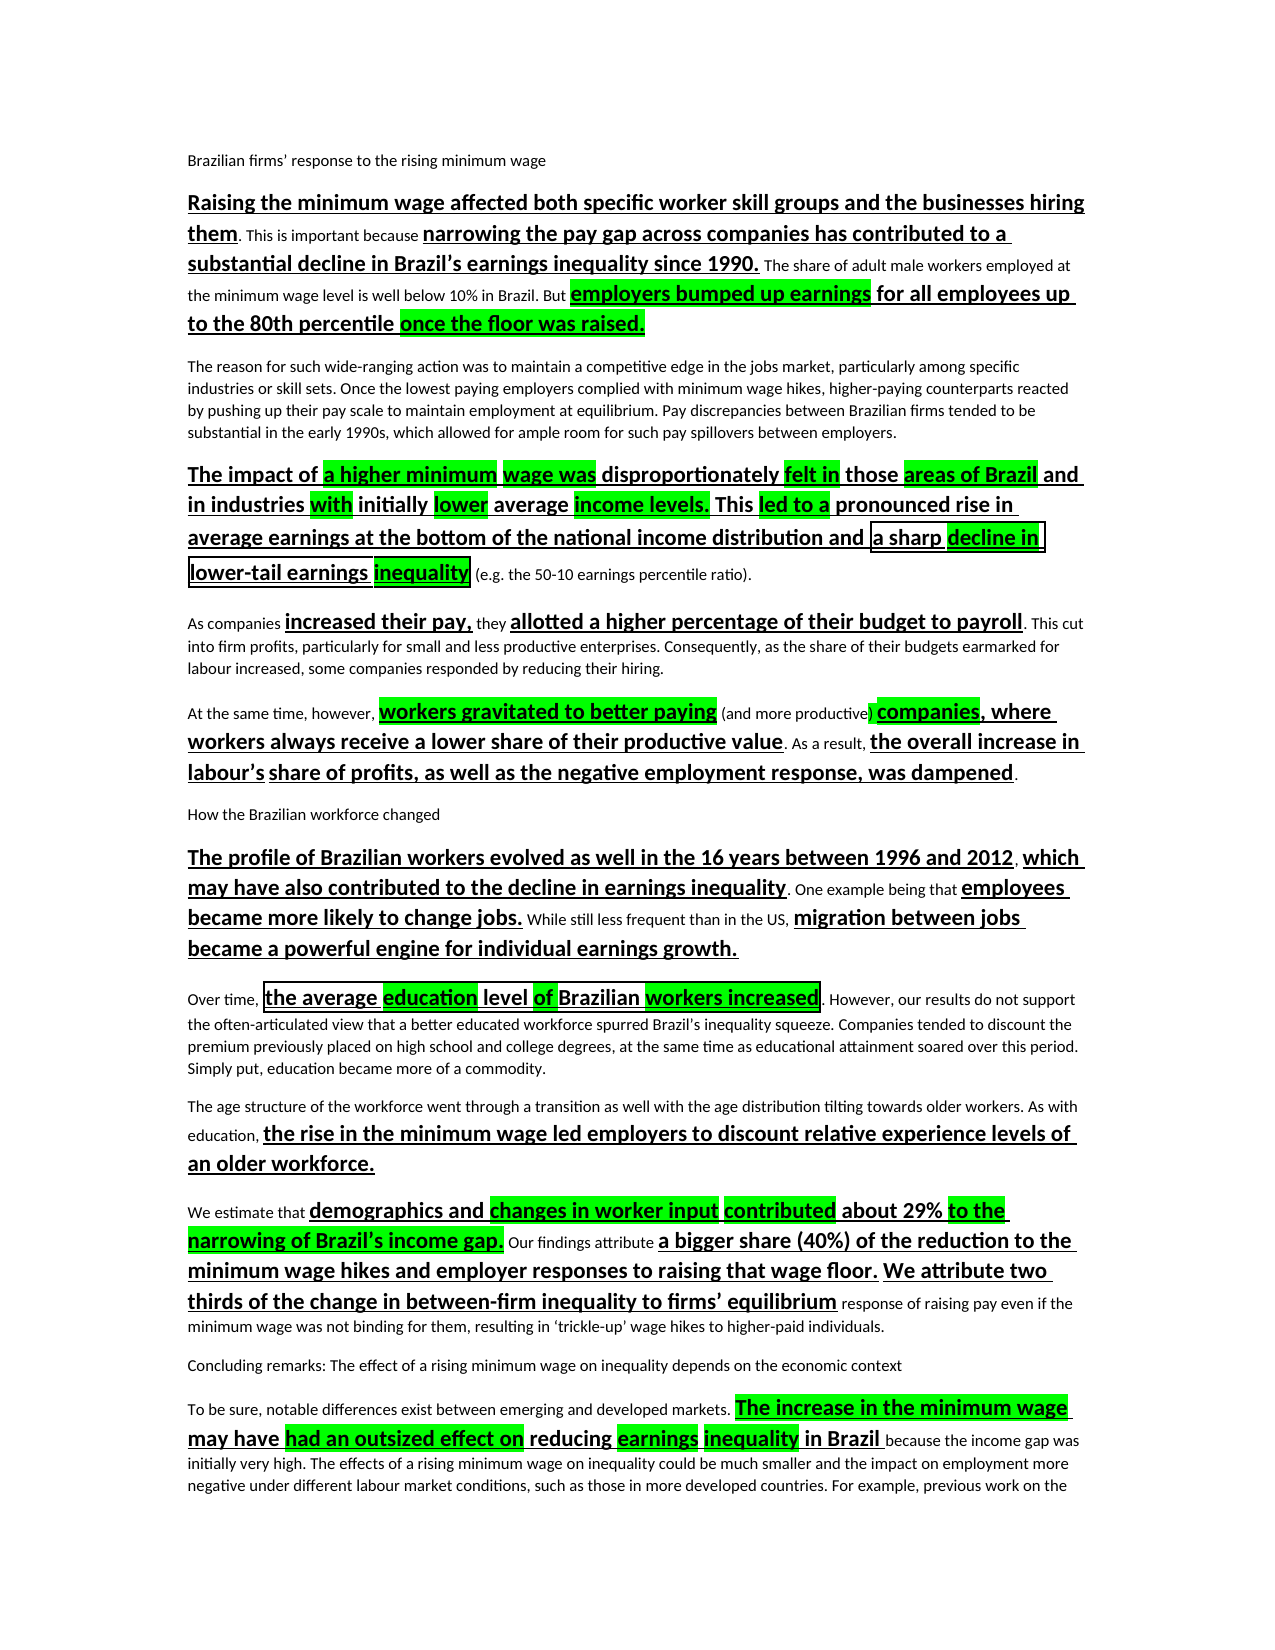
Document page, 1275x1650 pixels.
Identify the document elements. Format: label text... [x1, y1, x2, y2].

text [187, 1393, 1087, 1495]
text The age structure of the workforce went through a transition as well with the age distribution tilting towards older workers. As with education, the rise in the minimum wage led employers to discount relative experience levels of an older workforce. [187, 1097, 1087, 1177]
text Over time, the average education level of Brazilian workers increased. However, our results do not support the often-articulated view that a better educated workforce spurred Brazil’s inequality squeeze. Companies tended to discount the premium previously placed on high school and college degrees, at the same time as educational attainment soared over this period. Simply put, education became more of a commodity. [187, 981, 1087, 1078]
text The reason for such wide-ranging action was to maintain a competitive edge in the jobs market, particularly among specific industries or skill sets. Once the lowest paying employers complied with minimum wage hikes, higher-paying counterparts reacted by pushing up their pay scale to maintain employment at equilibrium. Pay discrepancies between Brazilian firms tended to be substantial in the early 1990s, which allowed for ample room for such pay spillovers between employers. [187, 356, 1087, 442]
text How the Brazilian workforce changed [187, 804, 1087, 825]
text Brazilian firms’ response to the rising minimum wage [187, 150, 1087, 170]
text As companies increased their pay, they allotted a higher percentage of their budget to payroll. This cut into firm profits, particularly for small and less productive enterprises. Consequently, as the share of their budgets earmarked for labour increased, some companies responded by reducing their hiring. [187, 607, 1087, 679]
text The profile of Brazilian workers evolved as well in the 16 years between 1996 and 2012, which may have also contributed to the decline in earnings inequality. One example being that employees became more likely to change jobs. While still less frequent than in the US, migration between jobs became a powerful engine for individual earnings growth. [187, 843, 1087, 962]
text Raising the minimum wage affected both specific worker skill groups and the businesses hiring them. This is important because narrowing the pay gap across companies has contributed to a substantial decline in Brazil’s earnings inequality since 1990. The share of adult male workers employed at the minimum wage level is well below 10% in Brazil. But employers bumped up earnings for all employees up to the 80th percentile once the floor was raised. [187, 188, 1087, 337]
text We estimate that demographics and changes in worker input contributed about 29% to the narrowing of Brazil’s income gap. Our findings attribute a bigger share (40%) of the reduction to the minimum wage hikes and employer responses to raising that wage floor. We attribute two thirds of the change in between-firm inequality to firms’ equilibrium response of raising pay even if the minimum wage was not binding for them, resulting in ‘trickle-up’ wage hikes to higher-paid individuals. [187, 1196, 1087, 1337]
text At the same time, however, workers gravitated to better paying (and more productive) companies, where workers always receive a lower share of their productive value. As a result, the overall increase in labour’s share of profits, as well as the negative employment response, was dampened. [187, 697, 1087, 786]
text Concluding remarks: The effect of a rising minimum wage on inequality depends on the economic context [187, 1355, 1087, 1375]
text The impact of a higher minimum wage was disproportionately felt in those areas of Brazil and in industries with initially lower average income levels. This led to a pronounced rise in average earnings at the bottom of the national income distribution and a sharp decline in lower-tail earnings inequality (e.g. the 50-10 earnings percentile ratio). [187, 460, 1087, 588]
